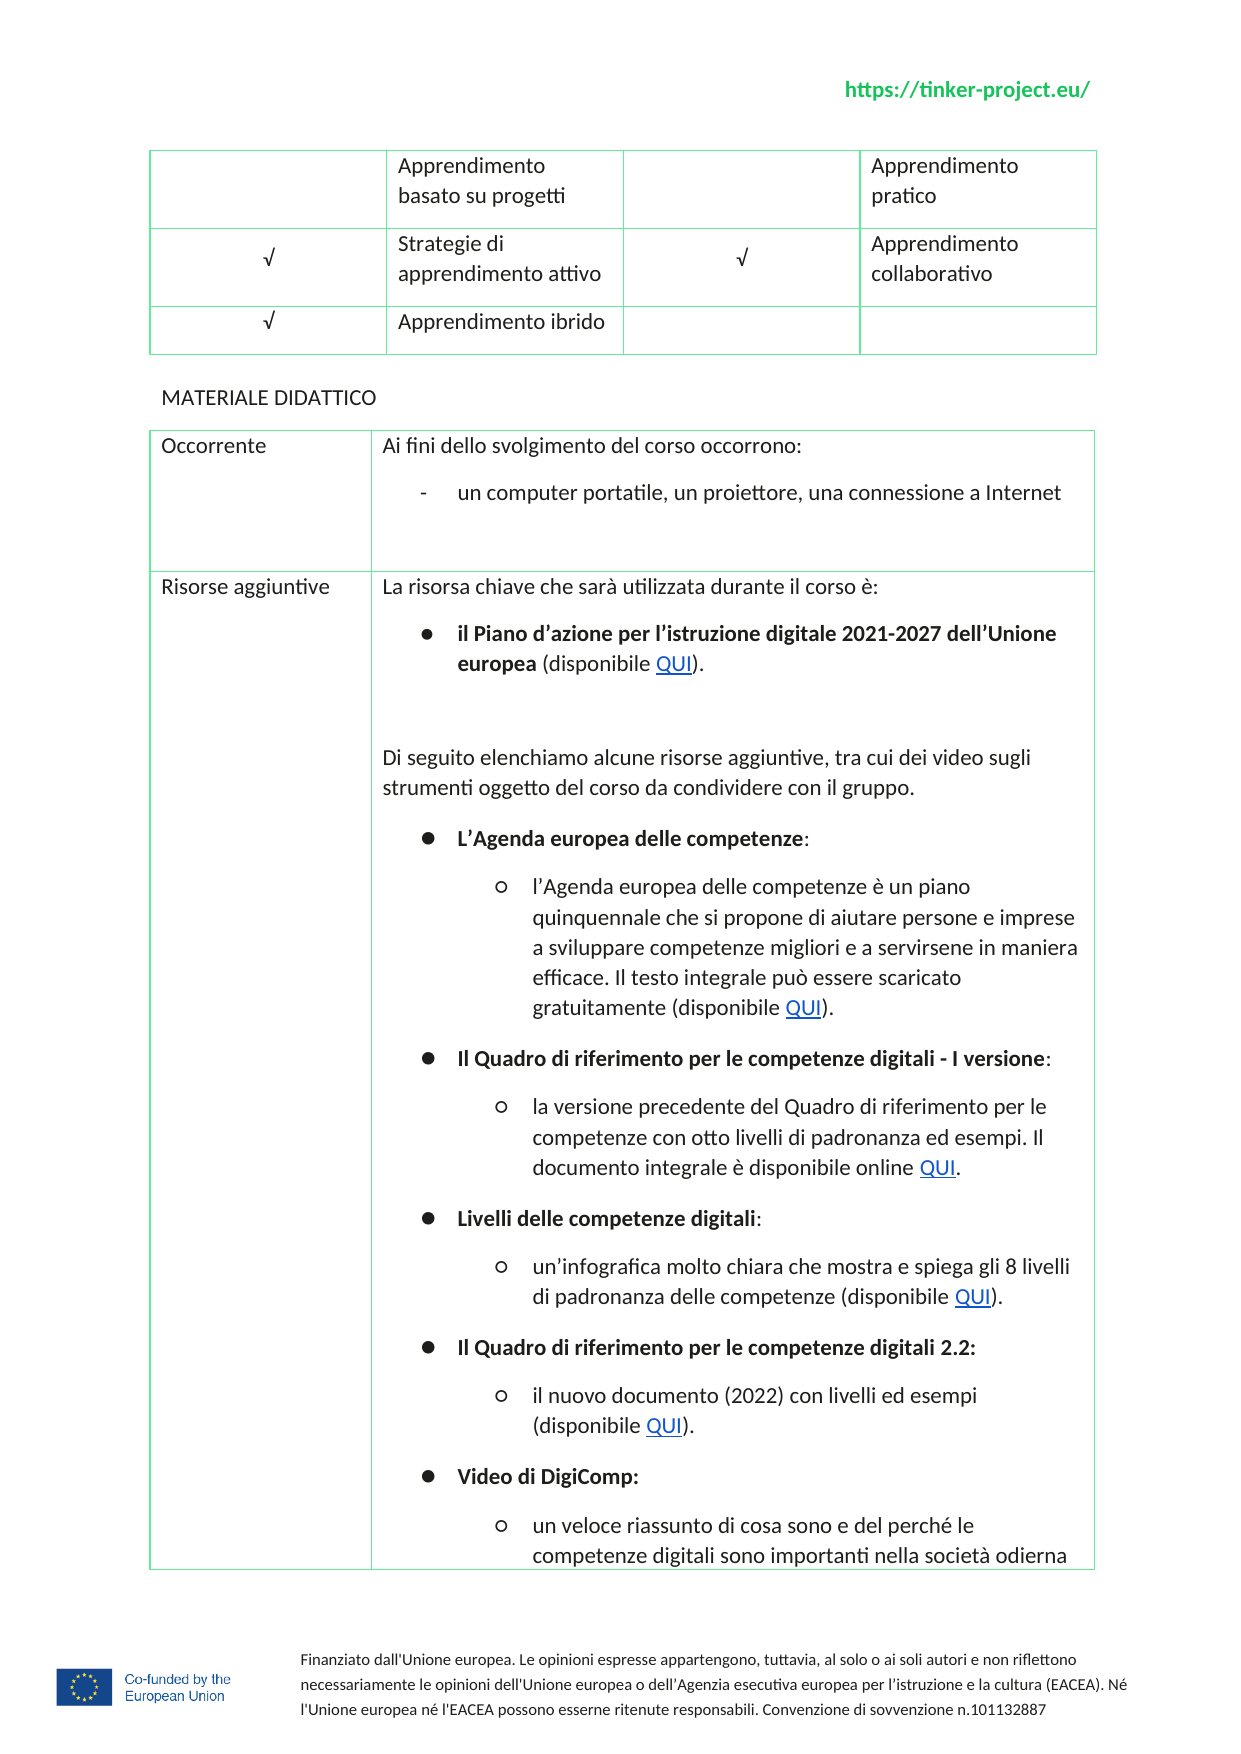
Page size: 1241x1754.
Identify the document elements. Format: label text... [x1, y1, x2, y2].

table_cell √ [624, 229, 859, 306]
table_cell [624, 307, 859, 354]
table_cell √ [151, 307, 386, 354]
table_cell Apprendimento pratico [861, 151, 1096, 228]
table_cell Apprendimento basato su progetti [387, 151, 623, 228]
table_cell Ai fini dello svolgimento del corso occorrono: un computer portatile, un proiettore, una connessione a Internet [372, 431, 1094, 571]
table_header MATERIALE DIDATTICO [150, 383, 1094, 430]
table_cell Occorrente [151, 431, 371, 571]
table_cell [861, 307, 1096, 354]
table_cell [372, 572, 1094, 1569]
table_cell Strategie di apprendimento attivo [387, 229, 623, 306]
table_cell Apprendimento ibrido [387, 307, 623, 354]
table_cell [624, 151, 859, 228]
table_cell √ [151, 229, 386, 306]
picture [44, 1646, 260, 1730]
table_cell [151, 151, 386, 228]
table_cell Risorse aggiuntive [151, 572, 371, 1569]
table_cell Apprendimento collaborativo [861, 229, 1096, 306]
